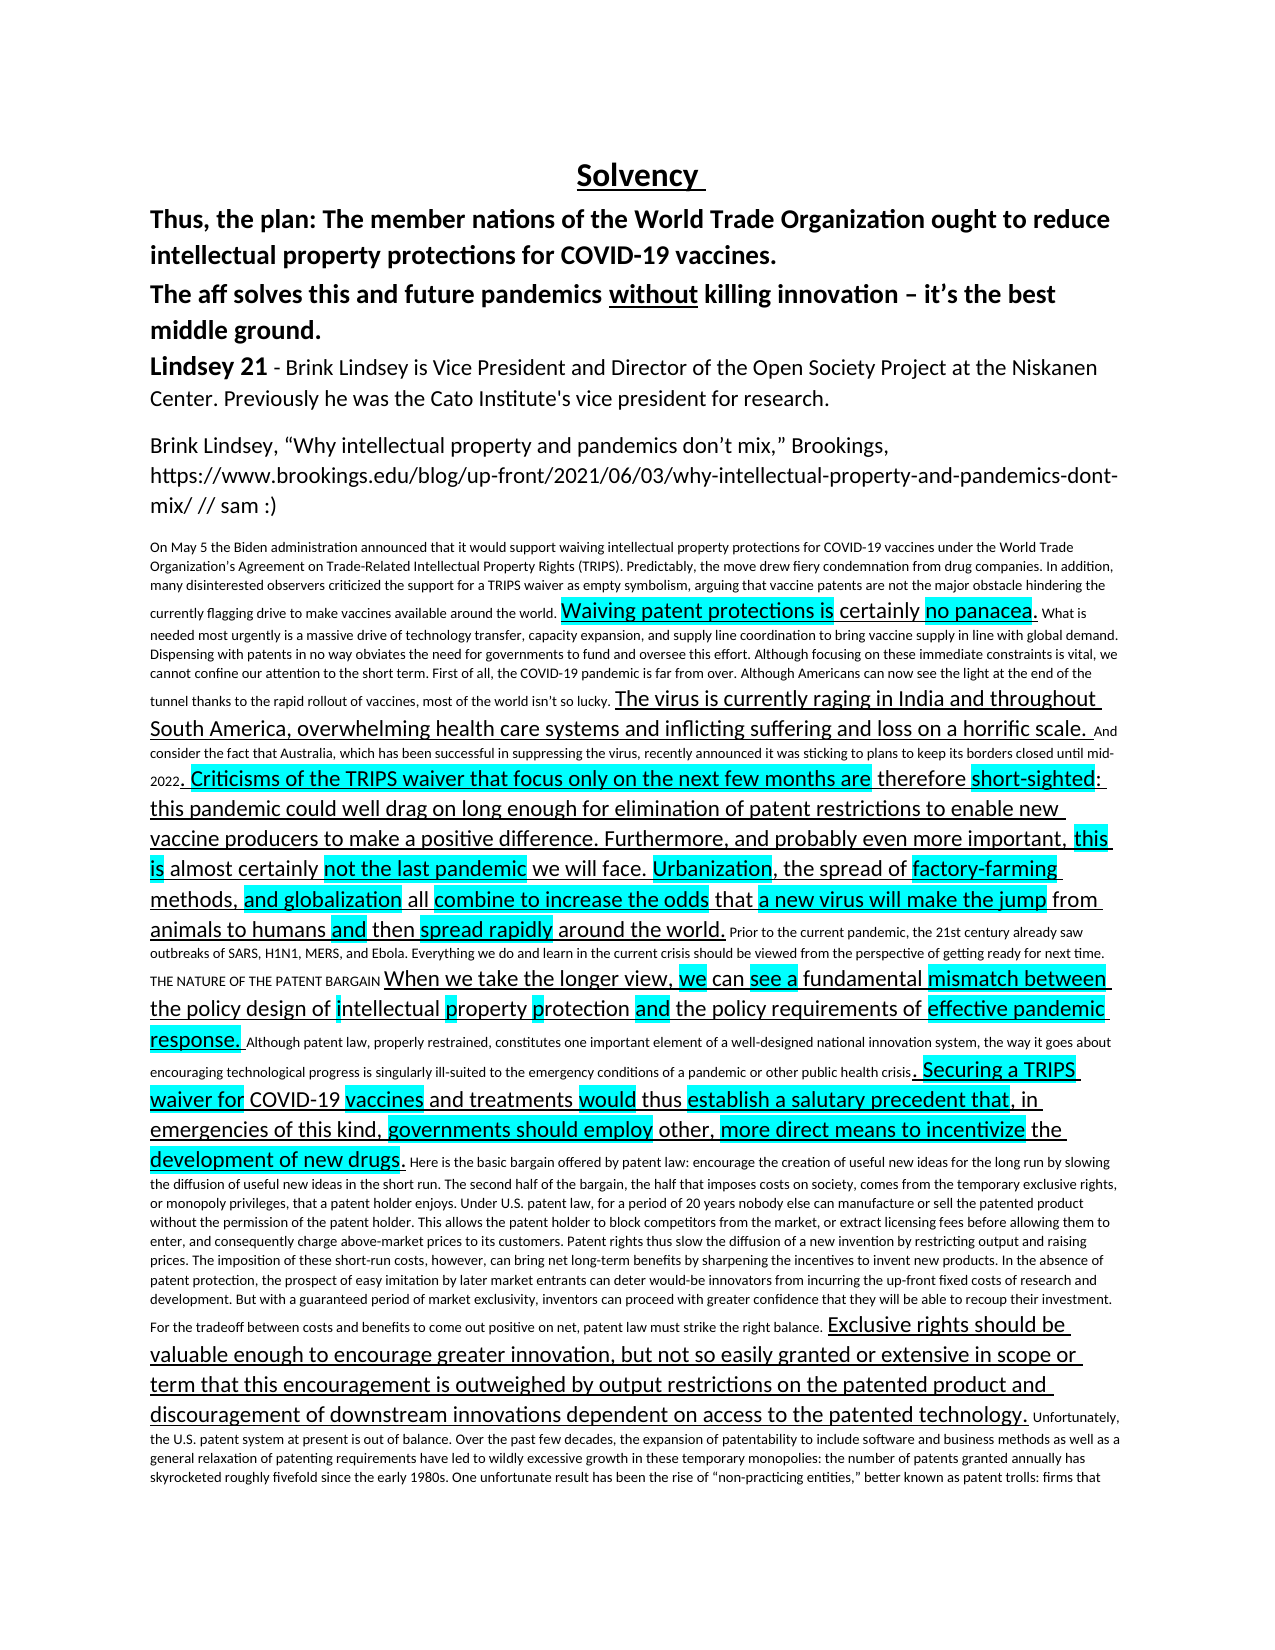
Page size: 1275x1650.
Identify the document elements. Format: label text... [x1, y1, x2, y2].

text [150, 538, 1125, 1486]
subtitle Solvency [150, 154, 1125, 195]
subtitle The aff solves this and future pandemics without killing innovation – it’s the best middle ground. [150, 278, 1125, 346]
subtitle Thus, the plan: The member nations of the World Trade Organization ought to reduce intellectual property protections for COVID-19 vaccines. [150, 202, 1125, 271]
text Brink Lindsey, “Why intellectual property and pandemics don’t mix,” Brookings, https://www.brookings.edu/blog/up-front/2021/06/03/why-intellectual-property-and-pandemics-dont-mix/ // sam :) [150, 431, 1125, 519]
text Lindsey 21 - Brink Lindsey is Vice President and Director of the Open Society Project at the Niskanen Center. Previously he was the Cato Institute's vice president for research. [150, 349, 1125, 412]
